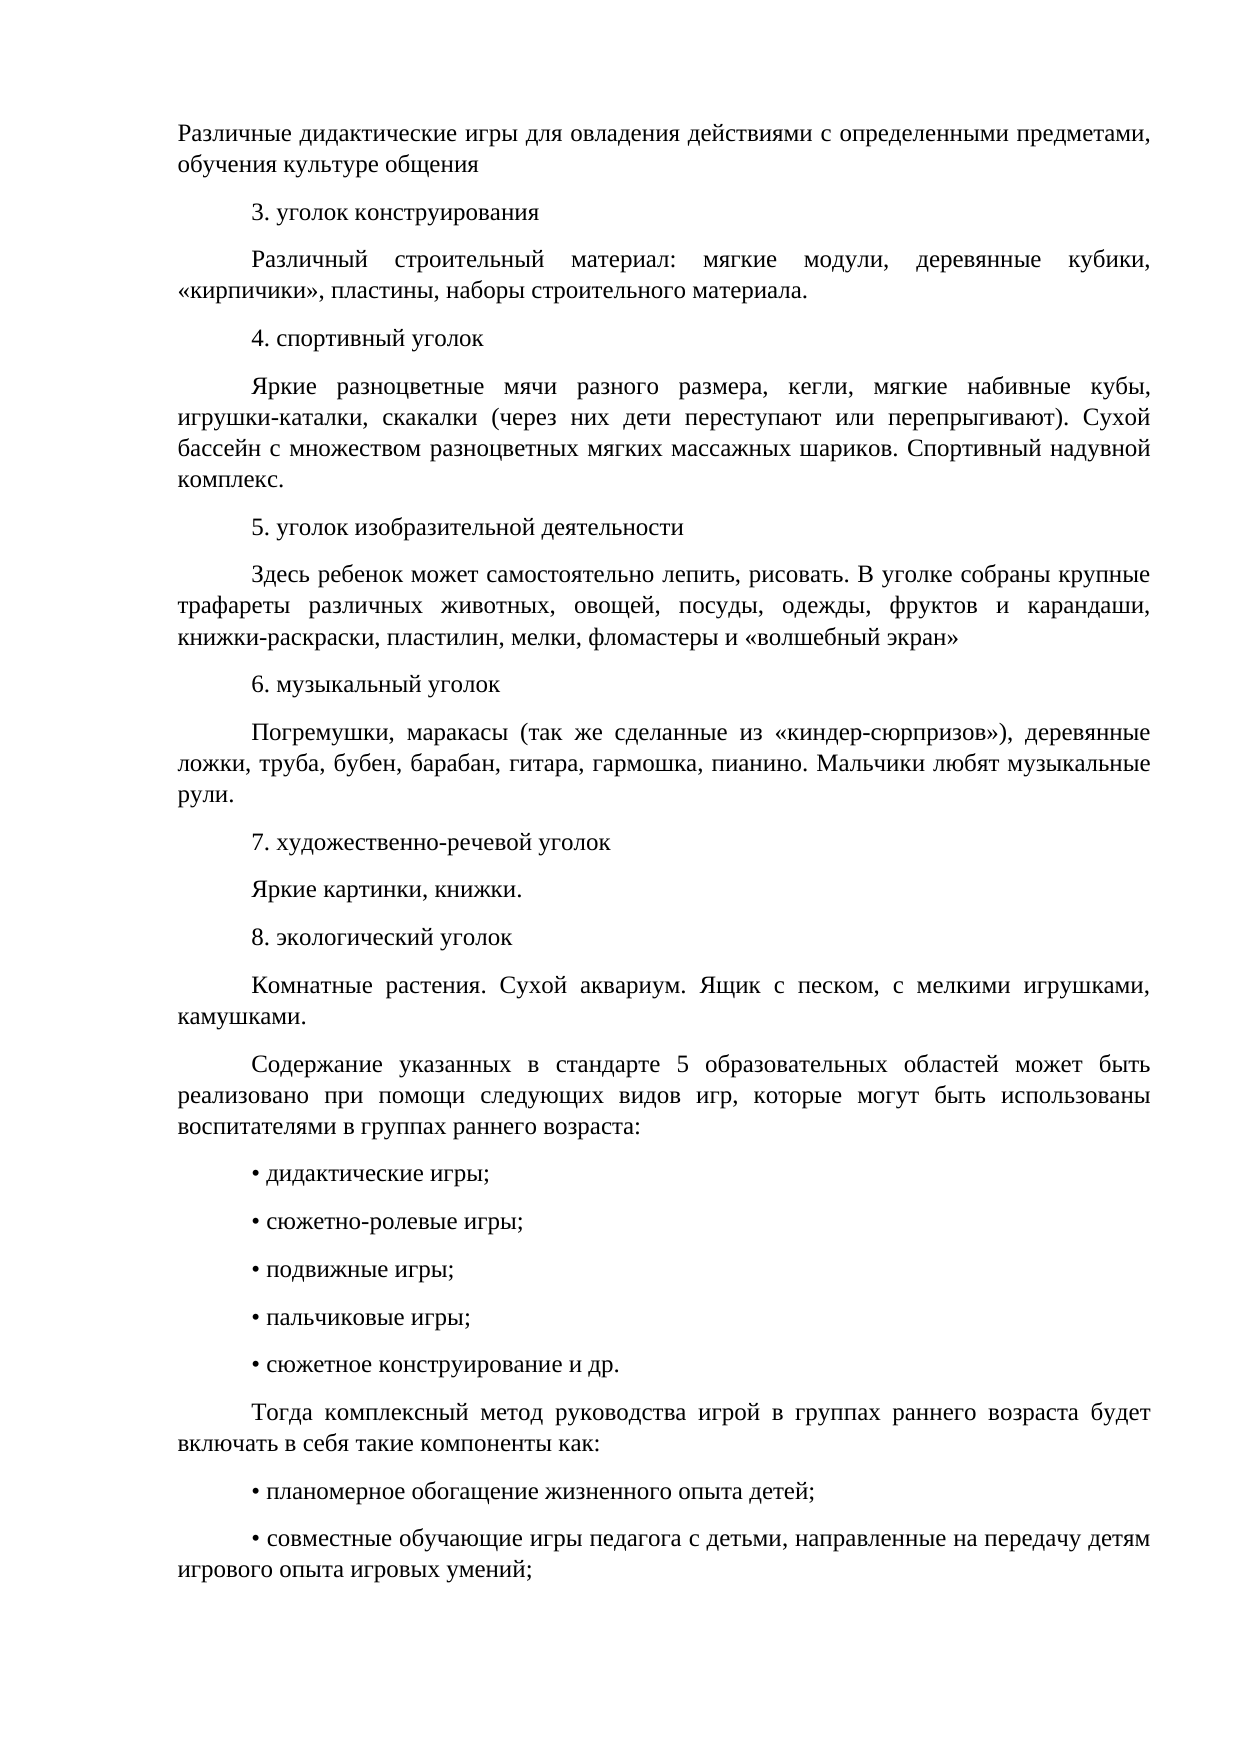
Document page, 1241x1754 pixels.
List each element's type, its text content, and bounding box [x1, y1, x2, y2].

text • подвижные игры; [177, 1254, 1152, 1283]
text Комнатные растения. Сухой аквариум. Ящик с песком, с мелкими игрушками, камушками. [177, 970, 1152, 1030]
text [177, 118, 1152, 178]
text 4. спортивный уголок [177, 323, 1152, 352]
text Содержание указанных в стандарте 5 образовательных областей может быть реализовано при помощи следующих видов игр, которые могут быть использованы воспитателями в группах раннего возраста: [177, 1049, 1152, 1139]
text 7. художественно-речевой уголок [177, 827, 1152, 856]
text Яркие картинки, книжки. [177, 874, 1152, 903]
text 6. музыкальный уголок [177, 669, 1152, 698]
text 5. уголок изобразительной деятельности [177, 512, 1152, 541]
text • совместные обучающие игры педагога с детьми, направленные на передачу детям игрового опыта игровых умений; [177, 1523, 1152, 1583]
text Погремушки, маракасы (так же сделанные из «киндер-сюрпризов»), деревянные ложки, труба, бубен, барабан, гитара, гармошка, пианино. Мальчики любят музыкальные рули. [177, 717, 1152, 808]
text 8. экологический уголок [177, 922, 1152, 951]
text Яркие разноцветные мячи разного размера, кегли, мягкие набивные кубы, игрушки-каталки, скакалки (через них дети переступают или перепрыгивают). Сухой бассейн с множеством разноцветных мягких массажных шариков. Спортивный надувной комплекс. [177, 371, 1152, 493]
text • дидактические игры; [177, 1158, 1152, 1187]
text Различный строительный материал: мягкие модули, деревянные кубики, «кирпичики», пластины, наборы строительного материала. [177, 244, 1152, 304]
text • сюжетно-ролевые игры; [177, 1206, 1152, 1235]
text • пальчиковые игры; [177, 1302, 1152, 1330]
text Здесь ребенок может самостоятельно лепить, рисовать. В уголке собраны крупные трафареты различных животных, овощей, посуды, одежды, фруктов и карандаши, книжки-раскраски, пластилин, мелки, фломастеры и «волшебный экран» [177, 559, 1152, 650]
text • сюжетное конструирование и др. [177, 1349, 1152, 1378]
text • планомерное обогащение жизненного опыта детей; [177, 1476, 1152, 1504]
text Тогда комплексный метод руководства игрой в группах раннего возраста будет включать в себя такие компоненты как: [177, 1397, 1152, 1457]
text 3. уголок конструирования [177, 197, 1152, 226]
